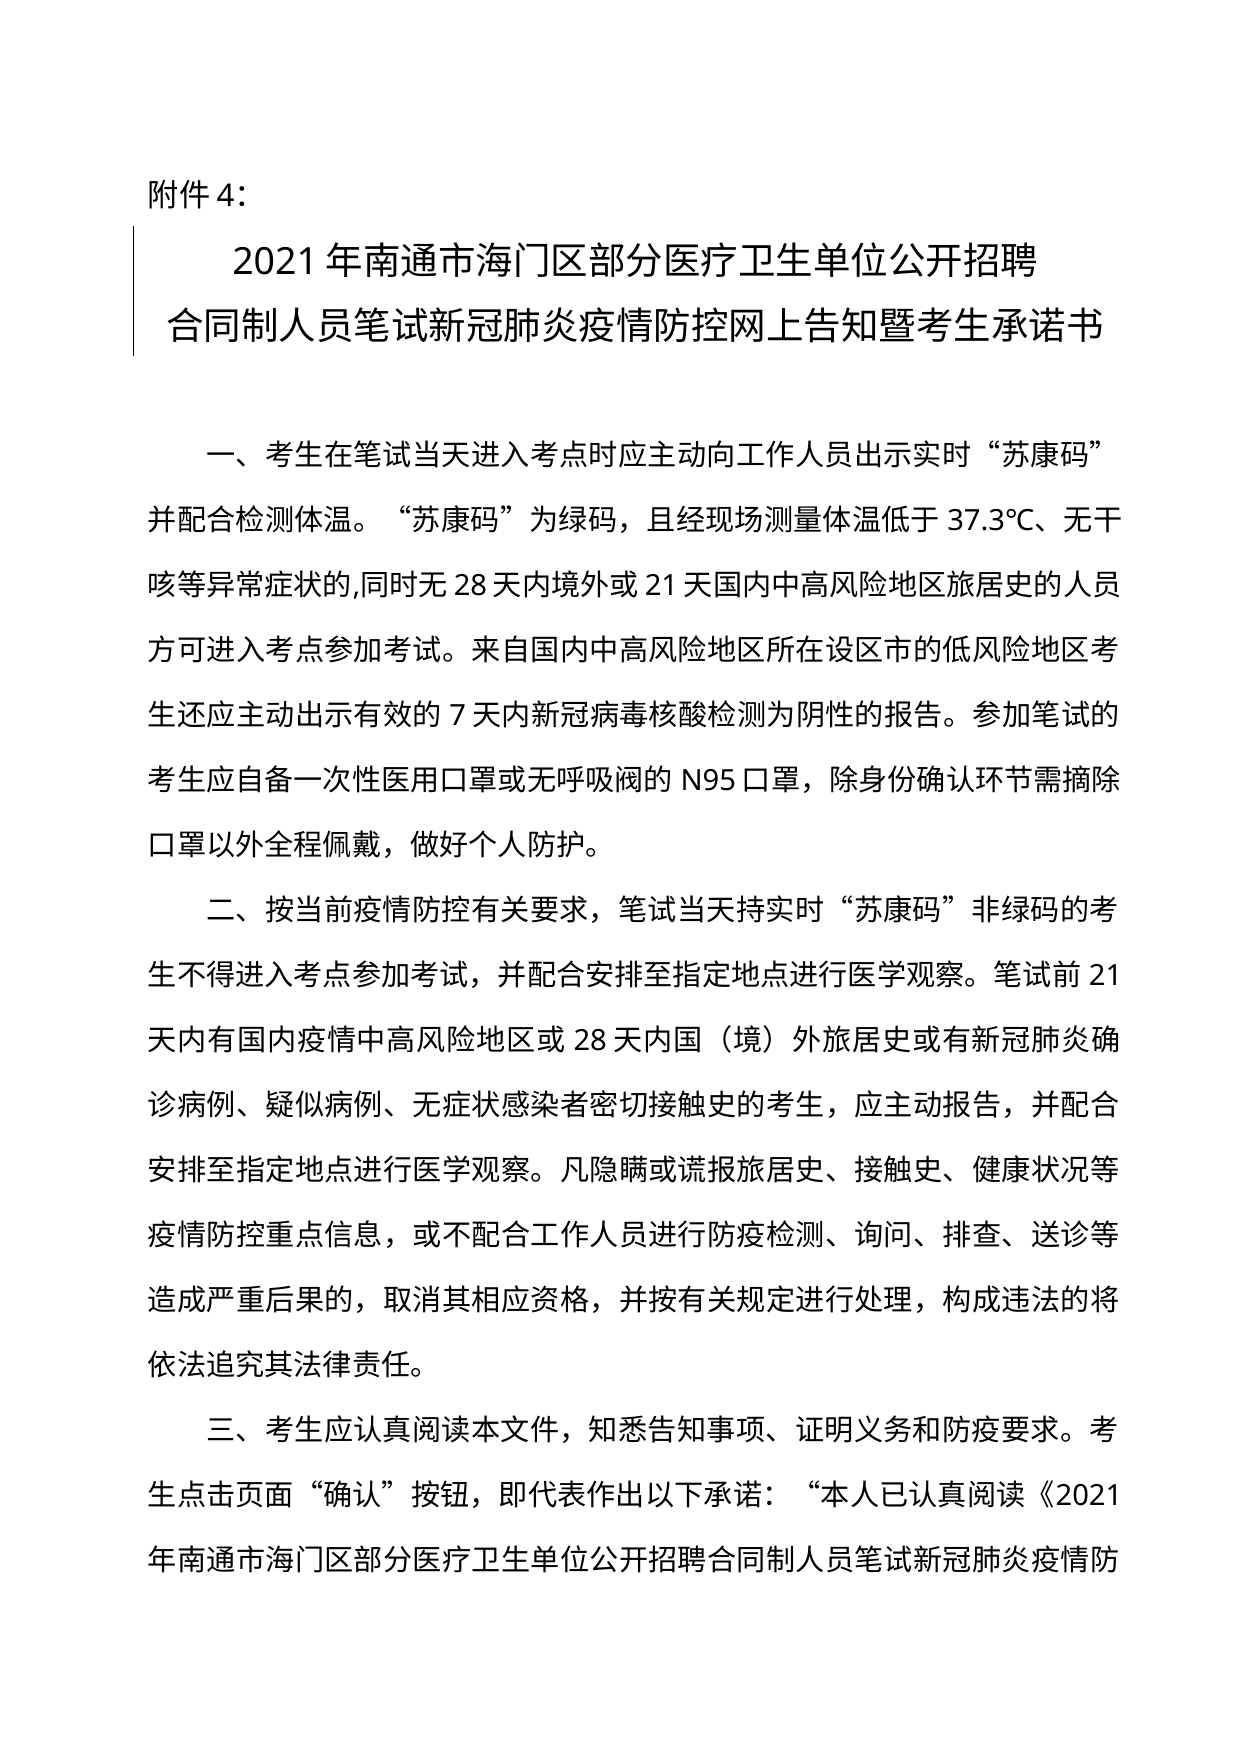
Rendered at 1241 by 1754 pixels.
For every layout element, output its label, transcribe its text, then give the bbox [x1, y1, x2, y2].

text 二、按当前疫情防控有关要求，笔试当天持实时“苏康码”非绿码的考生不得进入考点参加考试，并配合安排至指定地点进行医学观察。笔试前21天内有国内疫情中高风险地区或28天内国（境）外旅居史或有新冠肺炎确诊病例、疑似病例、无症状感染者密切接触史的考生，应主动报告，并配合安排至指定地点进行医学观察。凡隐瞒或谎报旅居史、接触史、健康状况等疫情防控重点信息，或不配合工作人员进行防疫检测、询问、排查、送诊等造成严重后果的，取消其相应资格，并按有关规定进行处理，构成违法的将依法追究其法律责任。 [148, 876, 1122, 1396]
text 一、考生在笔试当天进入考点时应主动向工作人员出示实时“苏康码”并配合检测体温。“苏康码”为绿码，且经现场测量体温低于37.3℃、无干咳等异常症状的,同时无28天内境外或21天国内中高风险地区旅居史的人员方可进入考点参加考试。来自国内中高风险地区所在设区市的低风险地区考生还应主动出示有效的7天内新冠病毒核酸检测为阴性的报告。参加笔试的考生应自备一次性医用口罩或无呼吸阀的N95口罩，除身份确认环节需摘除口罩以外全程佩戴，做好个人防护。 [148, 421, 1122, 876]
text 2021年南通市海门区部分医疗卫生单位公开招聘 [148, 226, 1122, 291]
text 合同制人员笔试新冠肺炎疫情防控网上告知暨考生承诺书 [148, 291, 1122, 356]
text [148, 1396, 1122, 1591]
text 附件4： [148, 161, 1122, 226]
